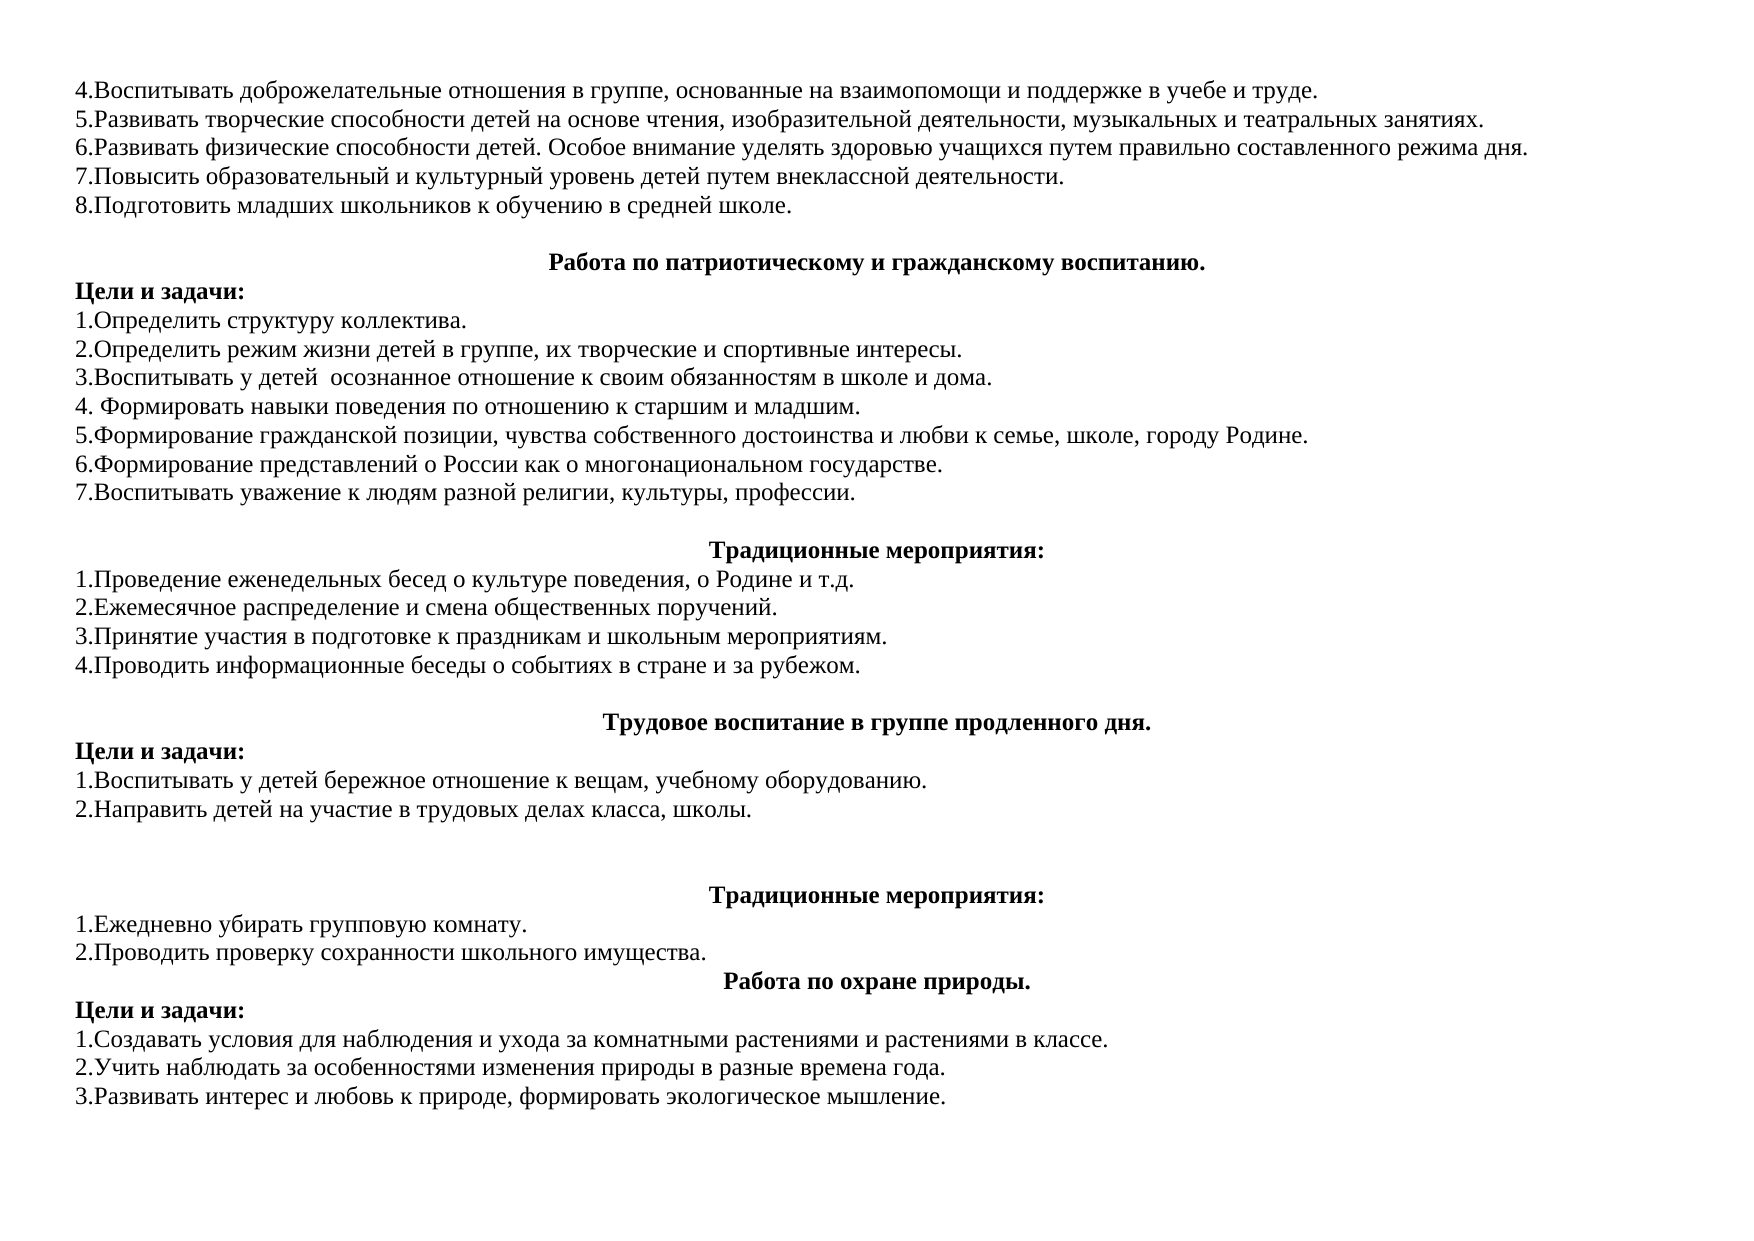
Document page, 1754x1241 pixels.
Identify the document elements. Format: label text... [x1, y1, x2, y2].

text 3.Развивать интерес и любовь к природе, формировать экологическое мышление. [75, 1081, 1679, 1110]
text 8.Подготовить младших школьников к обучению в средней школе. [75, 190, 1679, 219]
text Цели и задачи: [75, 276, 1679, 305]
text Работа по патриотическому и гражданскому воспитанию. [75, 247, 1679, 276]
text 2.Ежемесячное распределение и смена общественных поручений. [75, 592, 1679, 621]
text Традиционные мероприятия: [75, 880, 1679, 909]
text 3.Воспитывать у детей осознанное отношение к своим обязанностям в школе и дома. [75, 362, 1679, 391]
text 5.Развивать творческие способности детей на основе чтения, изобразительной деятельности, музыкальных и театральных занятиях. [75, 104, 1679, 132]
text 7.Воспитывать уважение к людям разной религии, культуры, профессии. [75, 477, 1679, 506]
text 4. Формировать навыки поведения по отношению к старшим и младшим. [75, 391, 1679, 420]
text Традиционные мероприятия: [75, 535, 1679, 564]
text 2.Учить наблюдать за особенностями изменения природы в разные времена года. [75, 1052, 1679, 1081]
text 1.Проведение еженедельных бесед о культуре поведения, о Родине и т.д. [75, 564, 1679, 592]
text 7.Повысить образовательный и культурный уровень детей путем внеклассной деятельности. [75, 161, 1679, 190]
text 3.Принятие участия в подготовке к праздникам и школьным мероприятиям. [75, 621, 1679, 650]
text Работа по охране природы. [75, 966, 1679, 995]
text 1.Воспитывать у детей бережное отношение к вещам, учебному оборудованию. [75, 765, 1679, 794]
text 4.Воспитывать доброжелательные отношения в группе, основанные на взаимопомощи и поддержке в учебе и труде. [75, 75, 1679, 104]
text 2.Направить детей на участие в трудовых делах класса, школы. [75, 794, 1679, 822]
text Цели и задачи: [75, 736, 1679, 765]
text 6.Формирование представлений о России как о многонациональном государстве. [75, 449, 1679, 477]
text 5.Формирование гражданской позиции, чувства собственного достоинства и любви к семье, школе, городу Родине. [75, 420, 1679, 449]
text Цели и задачи: [75, 995, 1679, 1024]
text 1.Создавать условия для наблюдения и ухода за комнатными растениями и растениями в классе. [75, 1024, 1679, 1052]
text 6.Развивать физические способности детей. Особое внимание уделять здоровью учащихся путем правильно составленного режима дня. [75, 132, 1679, 161]
text 2.Проводить проверку сохранности школьного имущества. [75, 937, 1679, 966]
text 1.Определить структуру коллектива. [75, 305, 1679, 334]
text 2.Определить режим жизни детей в группе, их творческие и спортивные интересы. [75, 334, 1679, 362]
text 4.Проводить информационные беседы о событиях в стране и за рубежом. [75, 650, 1679, 679]
text 1.Ежедневно убирать групповую комнату. [75, 909, 1679, 937]
text Трудовое воспитание в группе продленного дня. [75, 707, 1679, 736]
